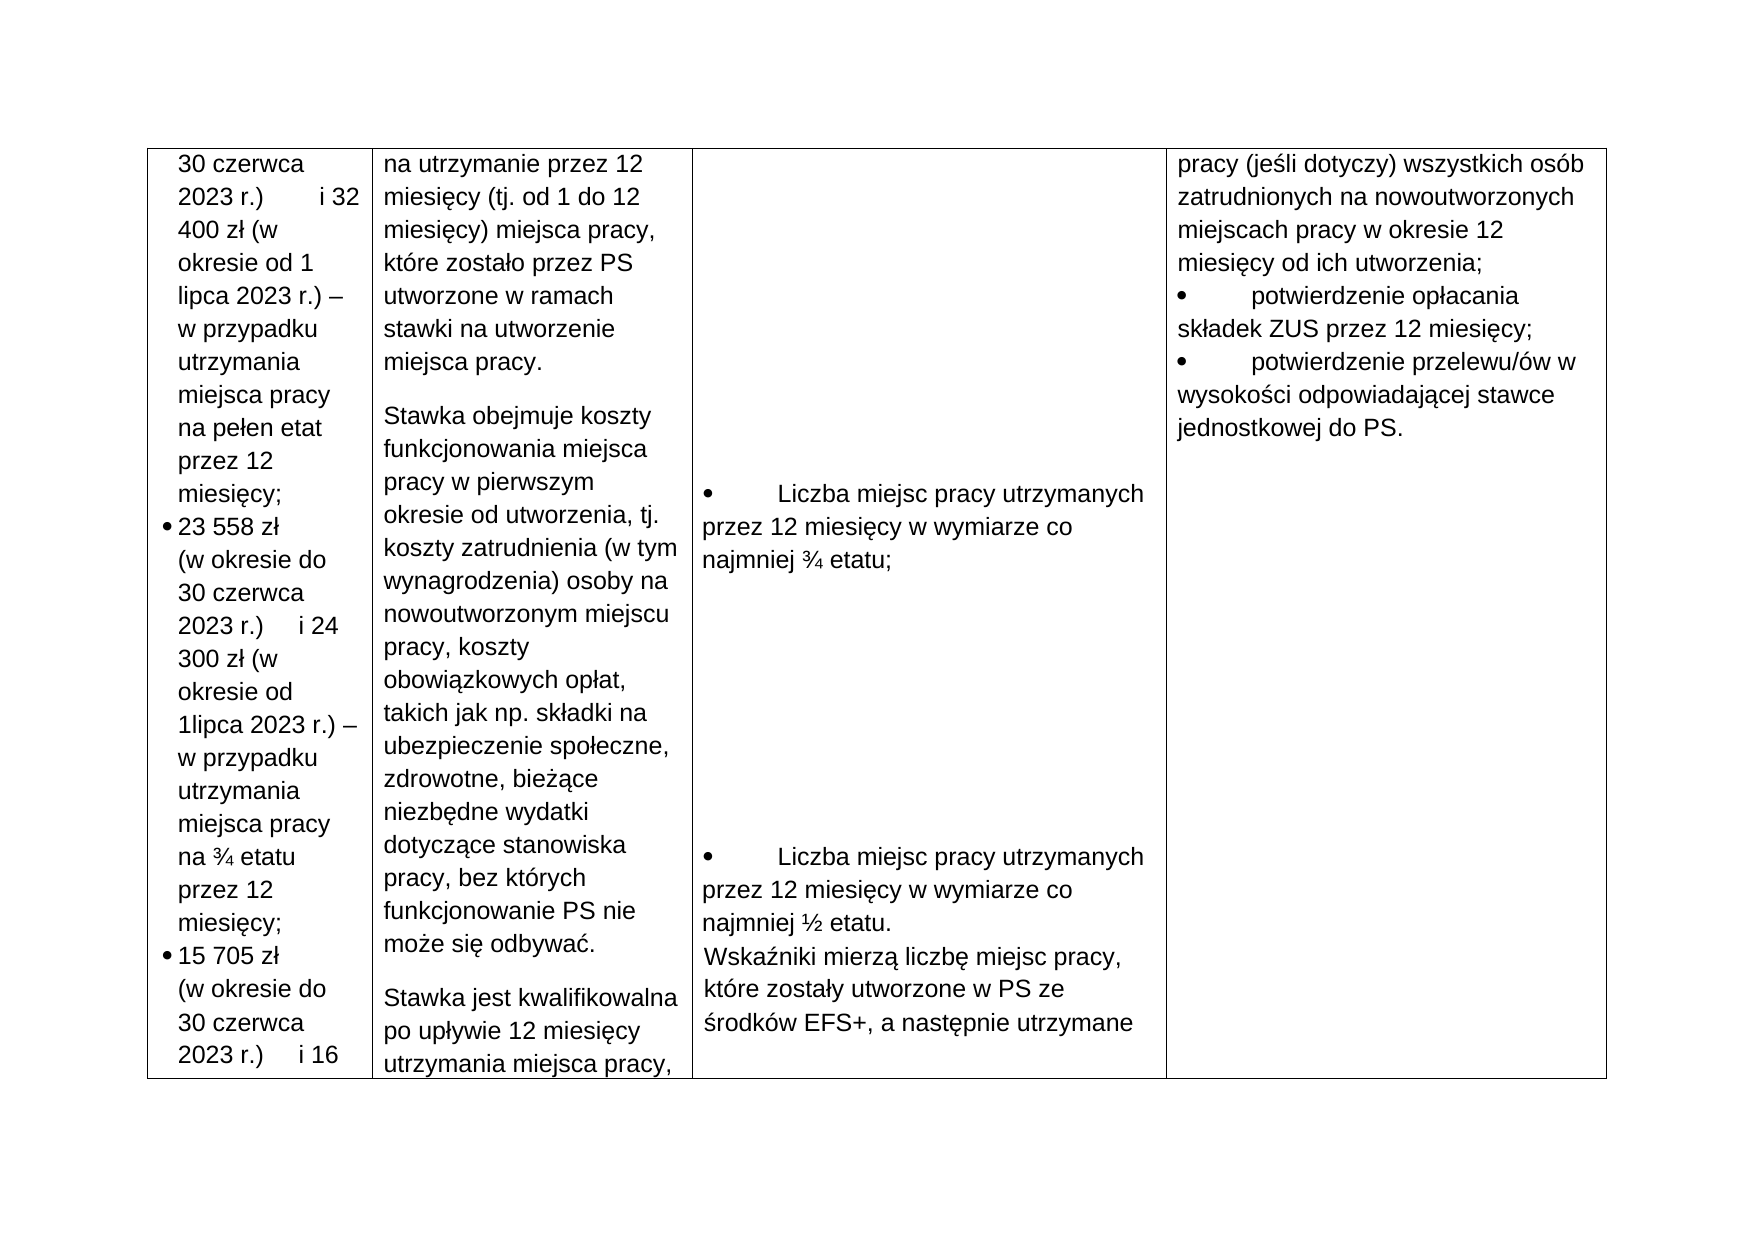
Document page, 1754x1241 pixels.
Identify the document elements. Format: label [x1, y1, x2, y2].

table_cell [1167, 149, 1606, 1078]
table_cell [373, 149, 692, 1078]
table_cell [693, 149, 1166, 1078]
table_cell [148, 149, 372, 1078]
